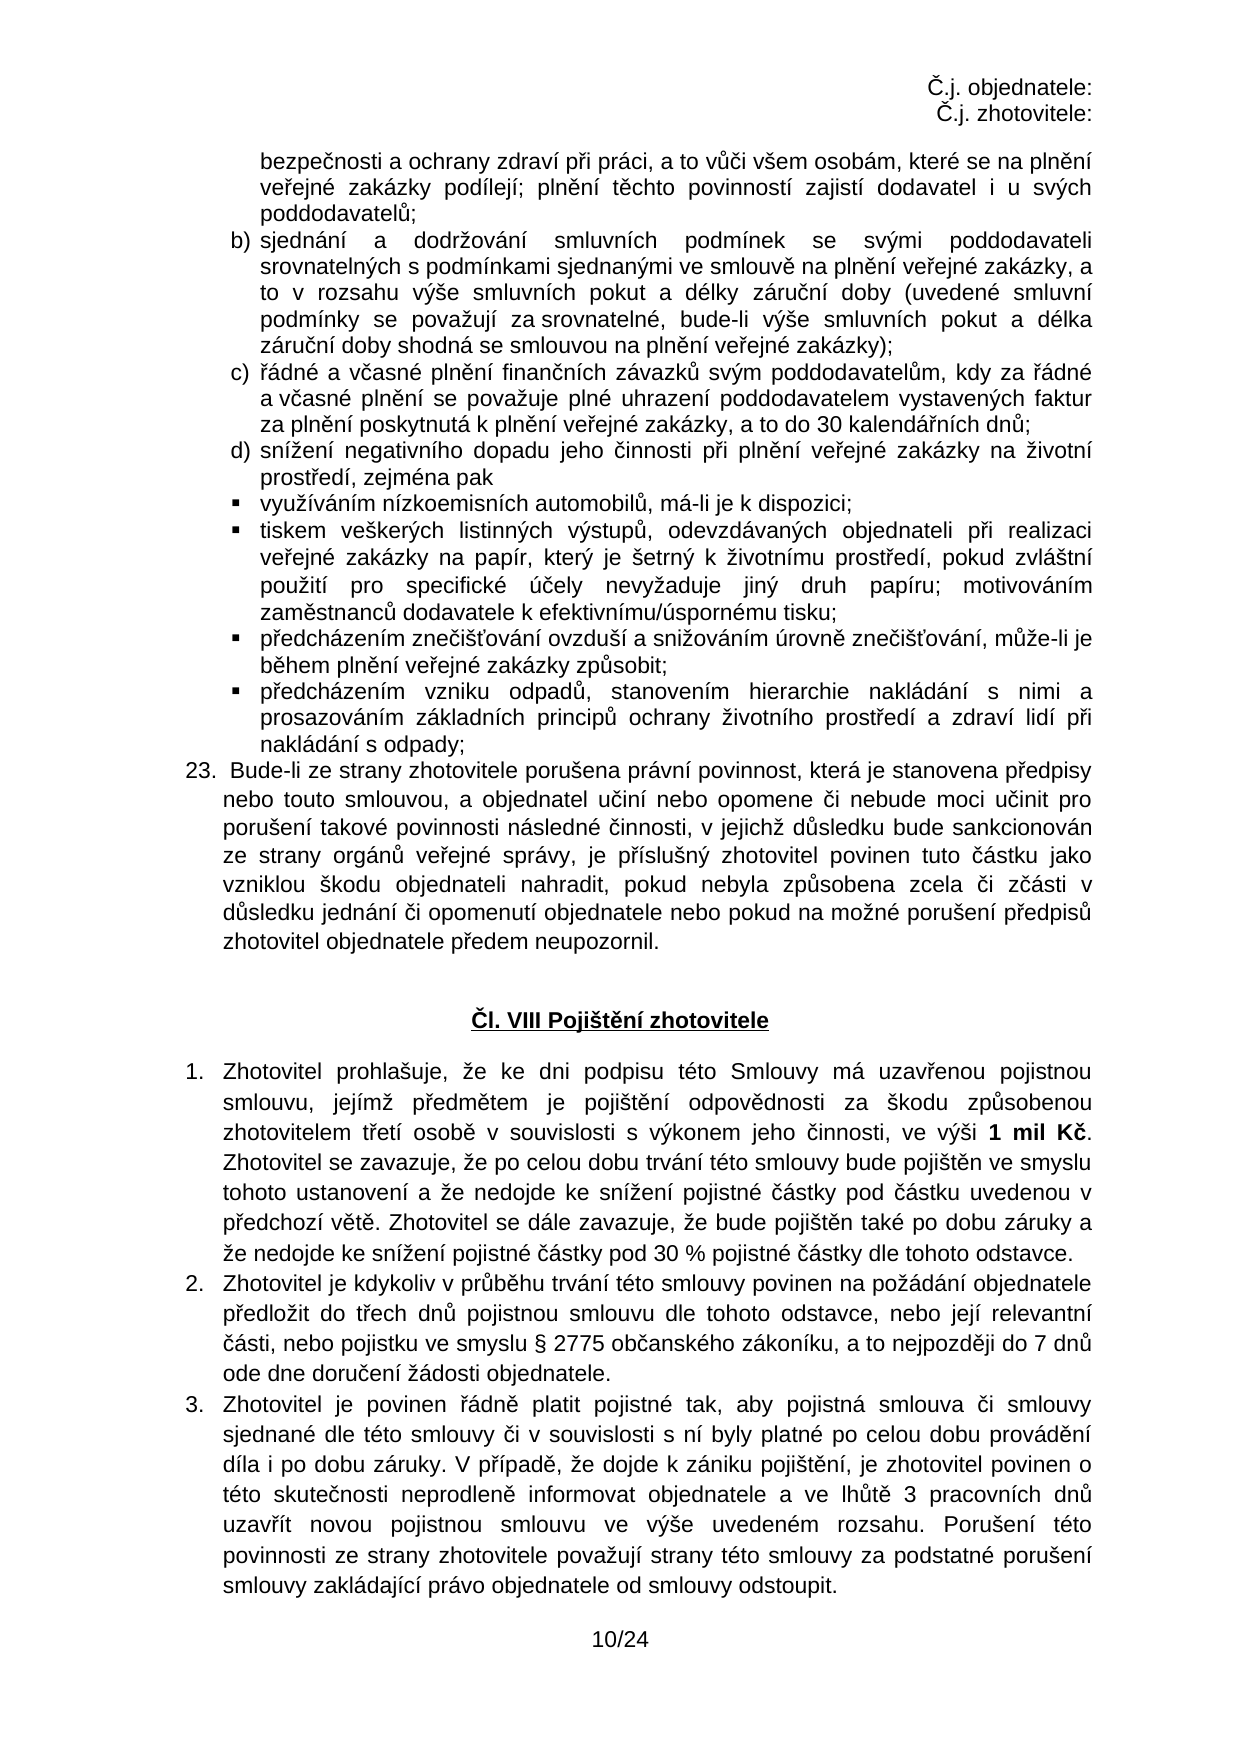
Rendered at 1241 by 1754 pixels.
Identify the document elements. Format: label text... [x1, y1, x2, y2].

list Zhotovitel je povinen řádně platit pojistné tak, aby pojistná smlouva či smlouvy sjednané dle této smlouvy či v souvislosti s ní byly platné po celou dobu provádění díla i po dobu záruky. V případě, že dojde k zániku pojištění, je zhotovitel povinen o této skutečnosti neprodleně informovat objednatele a ve lhůtě 3 pracovních dnů uzavřít novou pojistnou smlouvu ve výše uvedeném rozsahu. Porušení této povinnosti ze strany zhotovitele považují strany této smlouvy za podstatné porušení smlouvy zakládající právo objednatele od smlouvy odstoupit. [185, 1391, 1093, 1598]
list Bude-li ze strany zhotovitele porušena právní povinnost, která je stanovena předpisy nebo touto smlouvou, a objednatel učiní nebo opomene či nebude moci učinit pro porušení takové povinnosti následné činnosti, v jejichž důsledku bude sankcionován ze strany orgánů veřejné správy, je příslušný zhotovitel povinen tuto částku jako vzniklou škodu objednateli nahradit, pokud nebyla způsobena zcela či zčásti v důsledku jednání či opomenutí objednatele nebo pokud na možné porušení předpisů zhotovitel objednatele předem neupozornil. [185, 757, 1093, 954]
list tiskem veškerých listinných výstupů, odevzdávaných objednateli při realizaci veřejné zakázky na papír, který je šetrný k životnímu prostředí, pokud zvláštní použití pro specifické účely nevyžaduje jiný druh papíru; motivováním zaměstnanců dodavatele k efektivnímu/úspornému tisku; [230, 517, 1093, 625]
list Zhotovitel prohlašuje, že ke dni podpisu této Smlouvy má uzavřenou pojistnou smlouvu, jejímž předmětem je pojištění odpovědnosti za škodu způsobenou zhotovitelem třetí osobě v souvislosti s výkonem jeho činnosti, ve výši 1 mil Kč. Zhotovitel se zavazuje, že po celou dobu trvání této smlouvy bude pojištěn ve smyslu tohoto ustanovení a že nedojde ke snížení pojistné částky pod částku uvedenou v předchozí větě. Zhotovitel se dále zavazuje, že bude pojištěn také po dobu záruky a že nedojde ke snížení pojistné částky pod 30 % pojistné částky dle tohoto odstavce. [185, 1058, 1093, 1266]
list Zhotovitel je kdykoliv v průběhu trvání této smlouvy povinen na požádání objednatele předložit do třech dnů pojistnou smlouvu dle tohoto odstavce, nebo její relevantní části, nebo pojistku ve smyslu § 2775 občanského zákoníku, a to nejpozději do 7 dnů ode dne doručení žádosti objednatele. [185, 1270, 1093, 1387]
list předcházením znečišťování ovzduší a snižováním úrovně znečišťování, může-li je během plnění veřejné zakázky způsobit; [230, 625, 1093, 678]
text Čl. VIII Pojištění zhotovitele [148, 1007, 1093, 1033]
list předcházením vzniku odpadů, stanovením hierarchie nakládání s nimi a prosazováním základních principů ochrany životního prostředí a zdraví lidí při nakládání s odpady; [230, 678, 1093, 757]
list využíváním nízkoemisních automobilů, má-li je k dispozici; [230, 490, 1093, 517]
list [230, 148, 1093, 227]
list řádné a včasné plnění finančních závazků svým poddodavatelům, kdy za řádné a včasné plnění se považuje plné uhrazení poddodavatelem vystavených faktur za plnění poskytnutá k plnění veřejné zakázky, a to do 30 kalendářních dnů; [230, 358, 1093, 437]
list snížení negativního dopadu jeho činnosti při plnění veřejné zakázky na životní prostředí, zejména pak [230, 437, 1093, 490]
list sjednání a dodržování smluvních podmínek se svými poddodavateli srovnatelných s podmínkami sjednanými ve smlouvě na plnění veřejné zakázky, a to v rozsahu výše smluvních pokut a délky záruční doby (uvedené smluvní podmínky se považují za srovnatelné, bude-li výše smluvních pokut a délka záruční doby shodná se smlouvou na plnění veřejné zakázky); [230, 227, 1093, 358]
